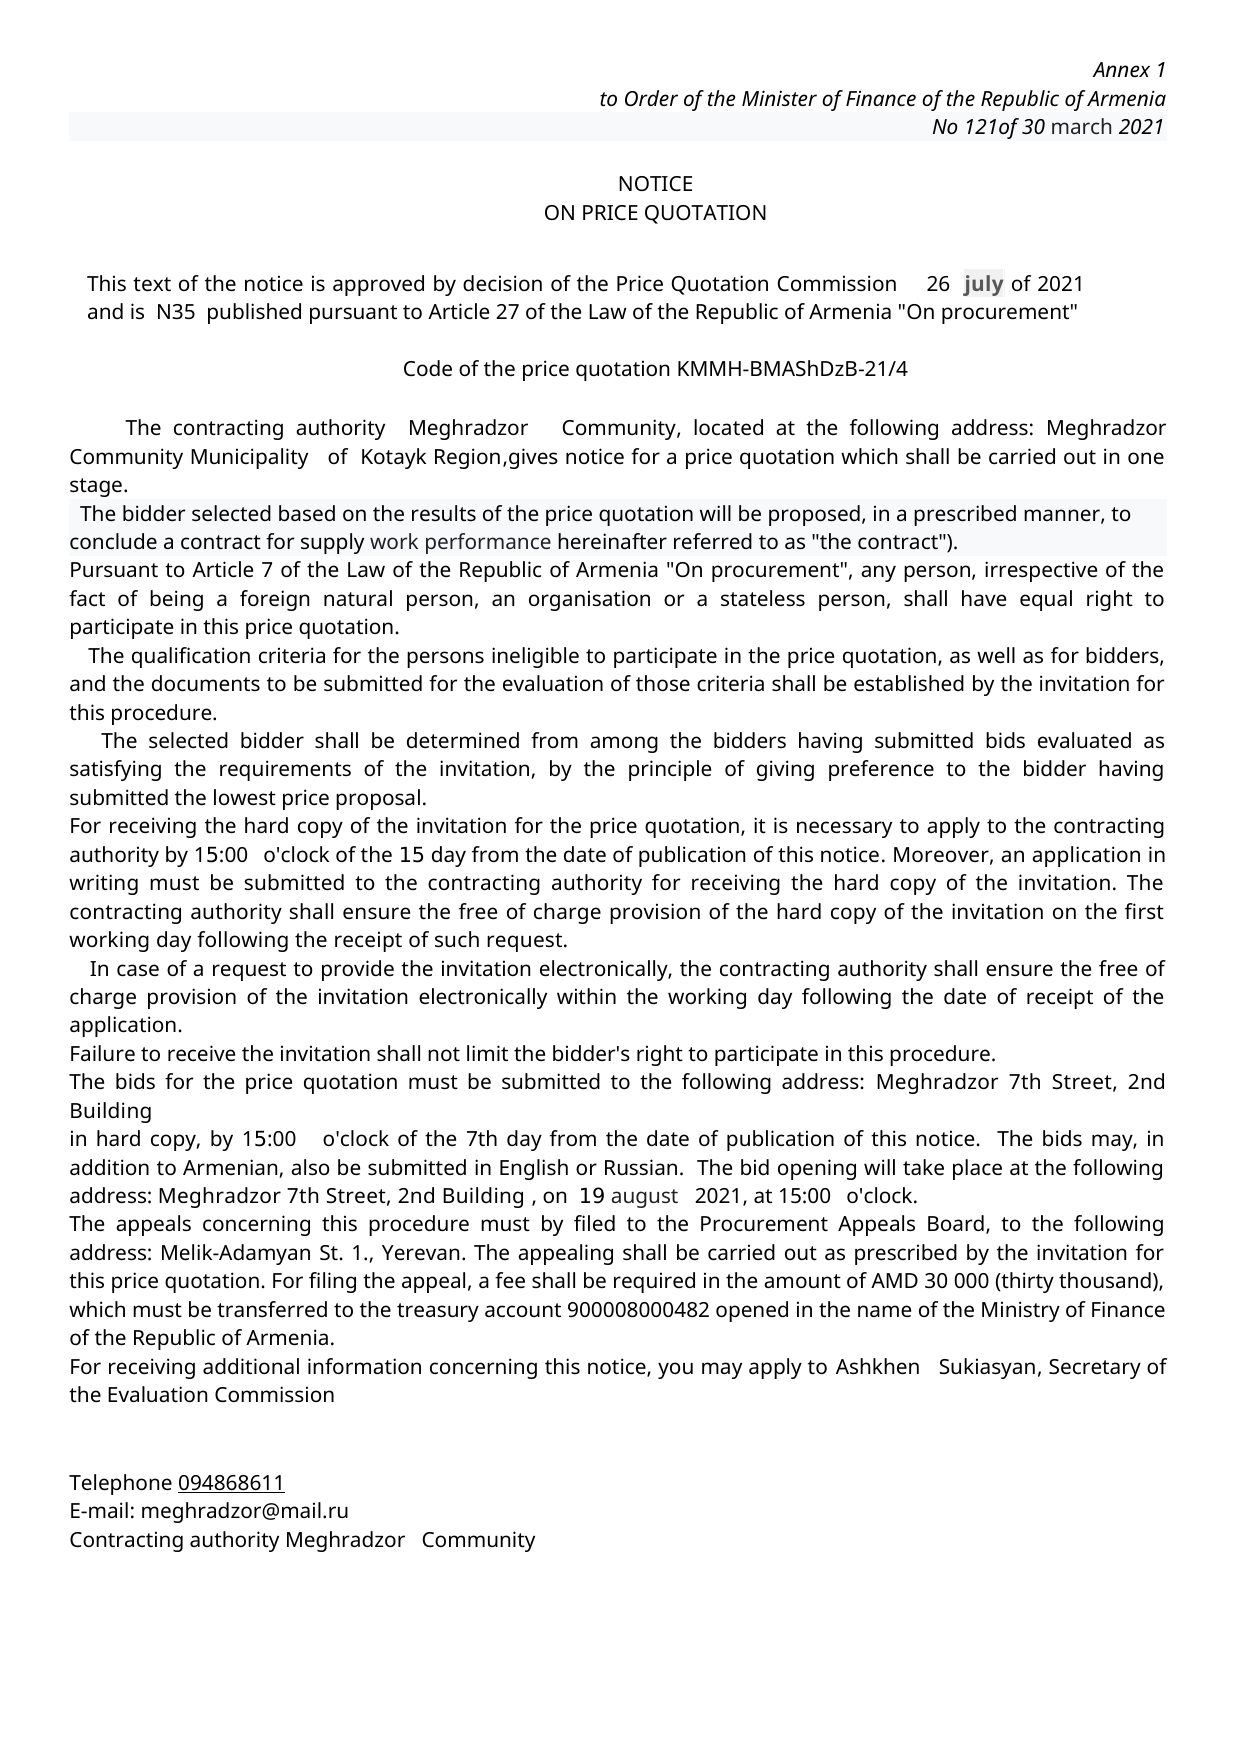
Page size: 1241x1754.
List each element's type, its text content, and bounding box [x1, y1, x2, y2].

text The selected bidder shall be determined from among the bidders having submitted bids evaluated as satisfying the requirements of the invitation, by the principle of giving preference to the bidder having submitted the lowest price proposal. [69, 726, 1167, 811]
text The contracting authority Meghradzor Community, located at the following address: Meghradzor Community Municipality of Kotayk Region,gives notice for a price quotation which shall be carried out in one stage. [69, 413, 1167, 499]
text The appeals concerning this procedure must by filed to the Procurement Appeals Board, to the following address: Melik-Adamyan St. 1., Yerevan. The appealing shall be carried out as prescribed by the invitation for this price quotation. For filing the appeal, a fee shall be required in the amount of AMD 30 000 (thirty thousand), which must be transferred to the treasury account 900008000482 opened in the name of the Ministry of Finance of the Republic of Armenia. [69, 1209, 1167, 1352]
text Code of the price quotation KMMH-BMAShDzB-21/4 [69, 354, 1167, 382]
text Annex 1 [69, 56, 1167, 84]
text For receiving the hard copy of the invitation for the price quotation, it is necessary to apply to the contracting authority by 15:00 o'clock of the 15 day from the date of publication of this notice. Moreover, an application in writing must be submitted to the contracting authority for receiving the hard copy of the invitation. The contracting authority shall ensure the free of charge provision of the hard copy of the invitation on the first working day following the receipt of such request. [69, 811, 1167, 954]
text NOTICE [69, 169, 1167, 198]
text Failure to receive the invitation shall not limit the bidder's right to participate in this procedure. [69, 1039, 1167, 1067]
text in hard copy, by 15:00 o'clock of the 7th day from the date of publication of this notice. The bids may, in addition to Armenian, also be submitted in English or Russian. The bid opening will take place at the following address: Meghradzor 7th Street, 2nd Building , on 19 august 2021, at 15:00 o'clock. [69, 1124, 1167, 1209]
text to Order of the Minister of Finance of the Republic of Armenia [69, 84, 1167, 112]
text The qualification criteria for the persons ineligible to participate in the price quotation, as well as for bidders, and the documents to be submitted for the evaluation of those criteria shall be established by the invitation for this procedure. [69, 641, 1167, 726]
text The bidder selected based on the results of the price quotation will be proposed, in a prescribed manner, to conclude a contract for supply work performance hereinafter referred to as "the contract"). [69, 499, 1167, 556]
text The bids for the price quotation must be submitted to the following address: Meghradzor 7th Street, 2nd Building [69, 1067, 1167, 1124]
text Pursuant to Article 7 of the Law of the Republic of Armenia "On procurement", any person, irrespective of the fact of being a foreign natural person, an organisation or a stateless person, shall have equal right to participate in this price quotation. [69, 556, 1167, 641]
text Telephone 094868611 [69, 1468, 1167, 1496]
text For receiving additional information concerning this notice, you may apply to Ashkhen Sukiasyan, Secretary of the Evaluation Commission [69, 1352, 1167, 1409]
text No 121of 30 march 2021 [69, 112, 1167, 141]
text Contracting authority Meghradzor Community [69, 1525, 1167, 1553]
text ON PRICE QUOTATION [69, 198, 1167, 226]
text E-mail: meghradzor@mail.ru [69, 1496, 1167, 1525]
text This text of the notice is approved by decision of the Price Quotation Commission 26 july of 2021 and is N35 published pursuant to Article 27 of the Law of the Republic of Armenia "On procurement" [87, 269, 1085, 326]
text In case of a request to provide the invitation electronically, the contracting authority shall ensure the free of charge provision of the invitation electronically within the working day following the date of receipt of the application. [69, 954, 1167, 1039]
